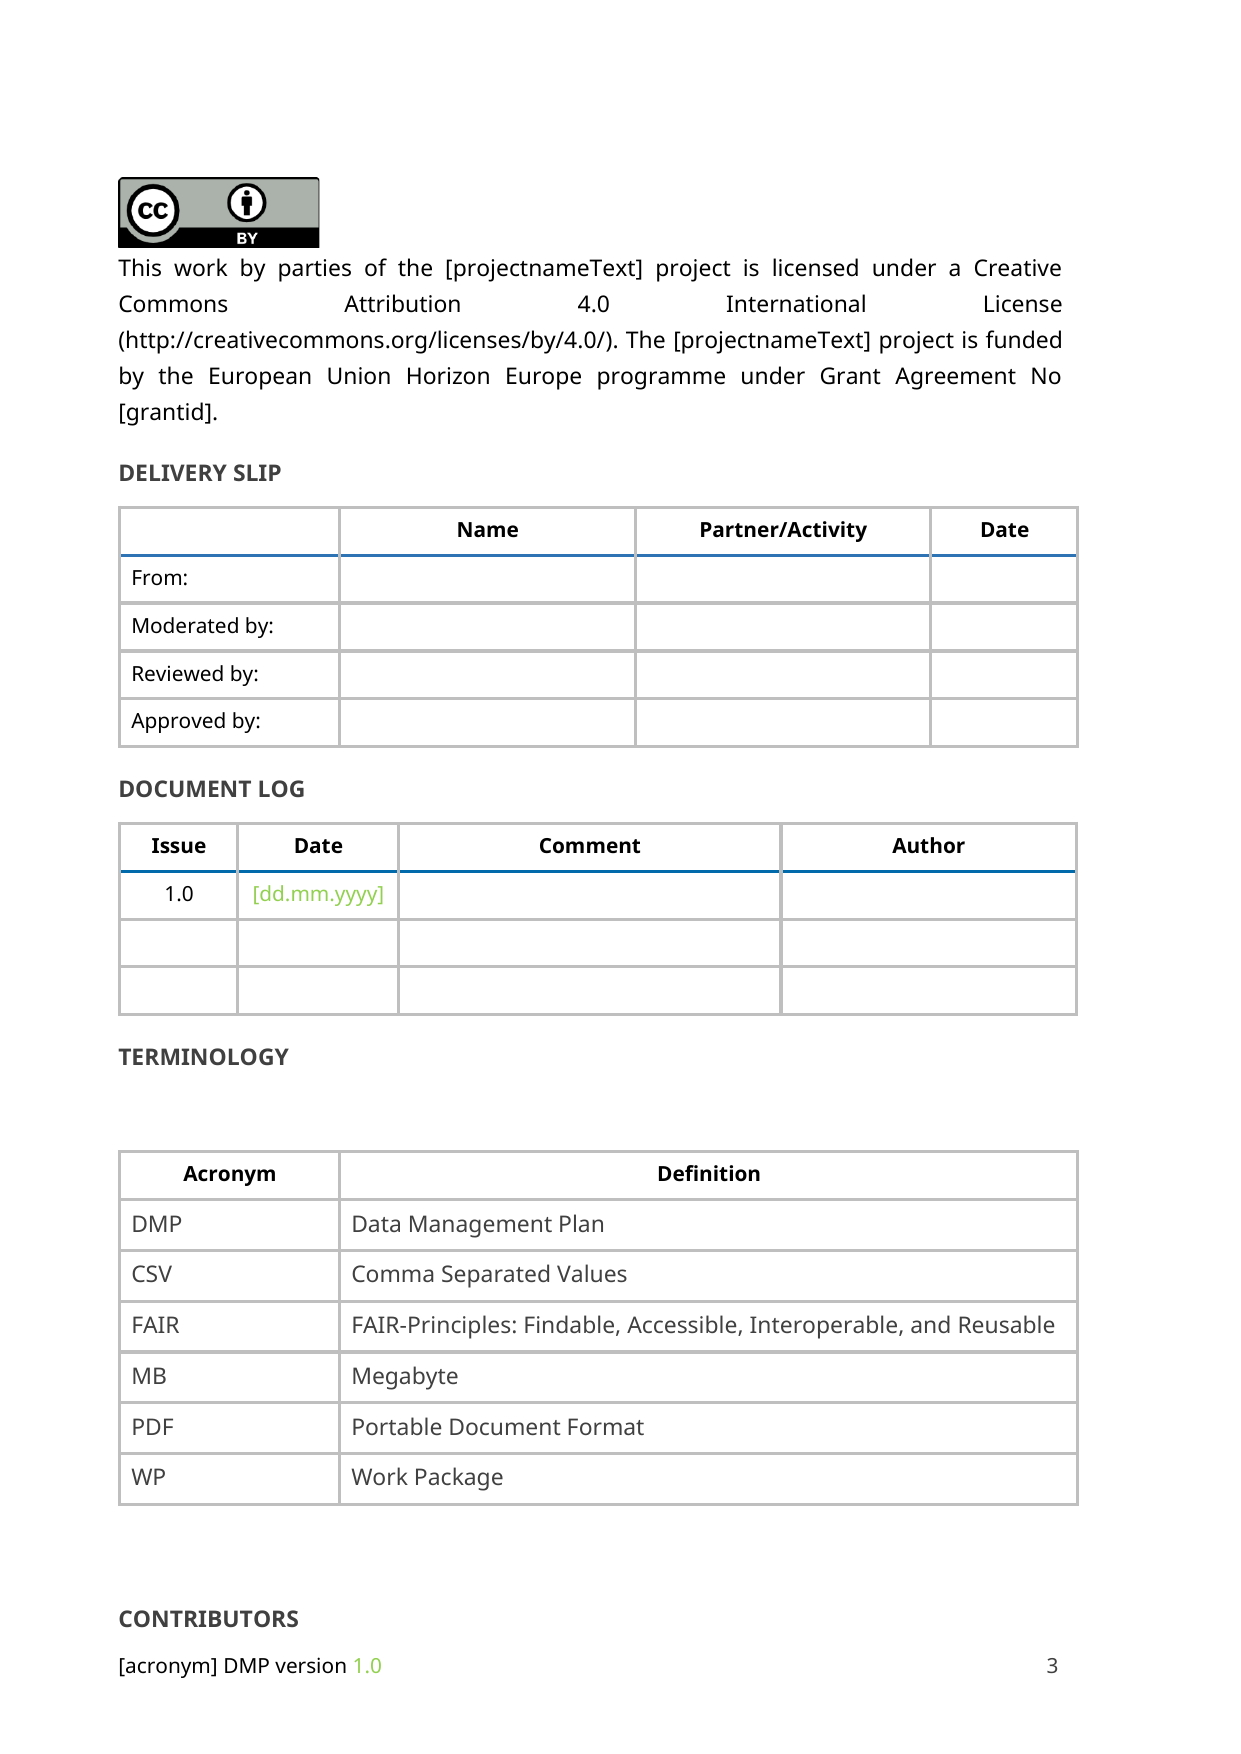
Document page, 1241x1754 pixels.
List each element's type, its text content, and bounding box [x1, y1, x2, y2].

table_cell Data Management Plan [341, 1201, 1076, 1249]
table_cell Work Package [341, 1455, 1076, 1502]
table_cell [341, 557, 634, 601]
table_cell [400, 873, 779, 917]
table_cell Portable Document Format [341, 1404, 1076, 1452]
picture [118, 177, 320, 248]
table_cell MB [121, 1354, 338, 1401]
table_cell [121, 968, 236, 1013]
text CONTRIBUTORS [118, 1602, 1063, 1634]
table_cell [239, 921, 397, 965]
table_header [121, 509, 338, 553]
table_header Date [932, 509, 1076, 553]
table_header Comment [400, 825, 779, 869]
table_header Name [341, 509, 634, 553]
text TERMINOLOGY [118, 1041, 1063, 1072]
table_cell CSV [121, 1252, 338, 1299]
table_cell [932, 653, 1076, 697]
table_cell [783, 968, 1075, 1013]
table_cell Megabyte [341, 1354, 1076, 1401]
table_cell PDF [121, 1404, 338, 1452]
text This work by parties of the [projectnameText] project is licensed under a Creative Commons Attribution 4.0 International License (http://creativecommons.org/licenses/by/4.0/). The [projectnameText] project is funded by the European Union Horizon Europe programme under Grant Agreement No [grantid]. [118, 177, 1063, 427]
table_cell [783, 921, 1075, 965]
table_cell WP [121, 1455, 338, 1502]
table_cell 1.0 [121, 873, 236, 917]
table_header Author [783, 825, 1075, 869]
table_cell Comma Separated Values [341, 1252, 1076, 1299]
table_cell [637, 605, 929, 649]
table_cell DMP [121, 1201, 338, 1249]
table_cell Moderated by: [121, 605, 338, 649]
table_cell [637, 653, 929, 697]
table_cell [400, 921, 779, 965]
table_header Issue [121, 825, 236, 869]
table_cell [341, 605, 634, 649]
table_cell FAIR-Principles: Findable, Accessible, Interoperable, and Reusable [341, 1303, 1076, 1350]
table_header Definition [341, 1153, 1076, 1198]
table_cell [932, 700, 1076, 745]
table_cell [121, 921, 236, 965]
table_cell Approved by: [121, 700, 338, 745]
table_cell FAIR [121, 1303, 338, 1350]
text DOCUMENT LOG [118, 773, 1063, 804]
table_header Partner/Activity [637, 509, 929, 553]
table_cell [341, 653, 634, 697]
table_cell From: [121, 557, 338, 601]
table_cell [637, 700, 929, 745]
table_cell [239, 968, 397, 1013]
table_cell [932, 557, 1076, 601]
table_header Acronym [121, 1153, 338, 1198]
table_cell [637, 557, 929, 601]
table_cell [341, 700, 634, 745]
text DELIVERY SLIP [118, 457, 1063, 488]
table_cell [932, 605, 1076, 649]
table_cell Reviewed by: [121, 653, 338, 697]
table_cell [400, 968, 779, 1013]
table_cell [dd.mm.yyyy] [239, 873, 397, 917]
table_header Date [239, 825, 397, 869]
table_cell [783, 873, 1075, 917]
